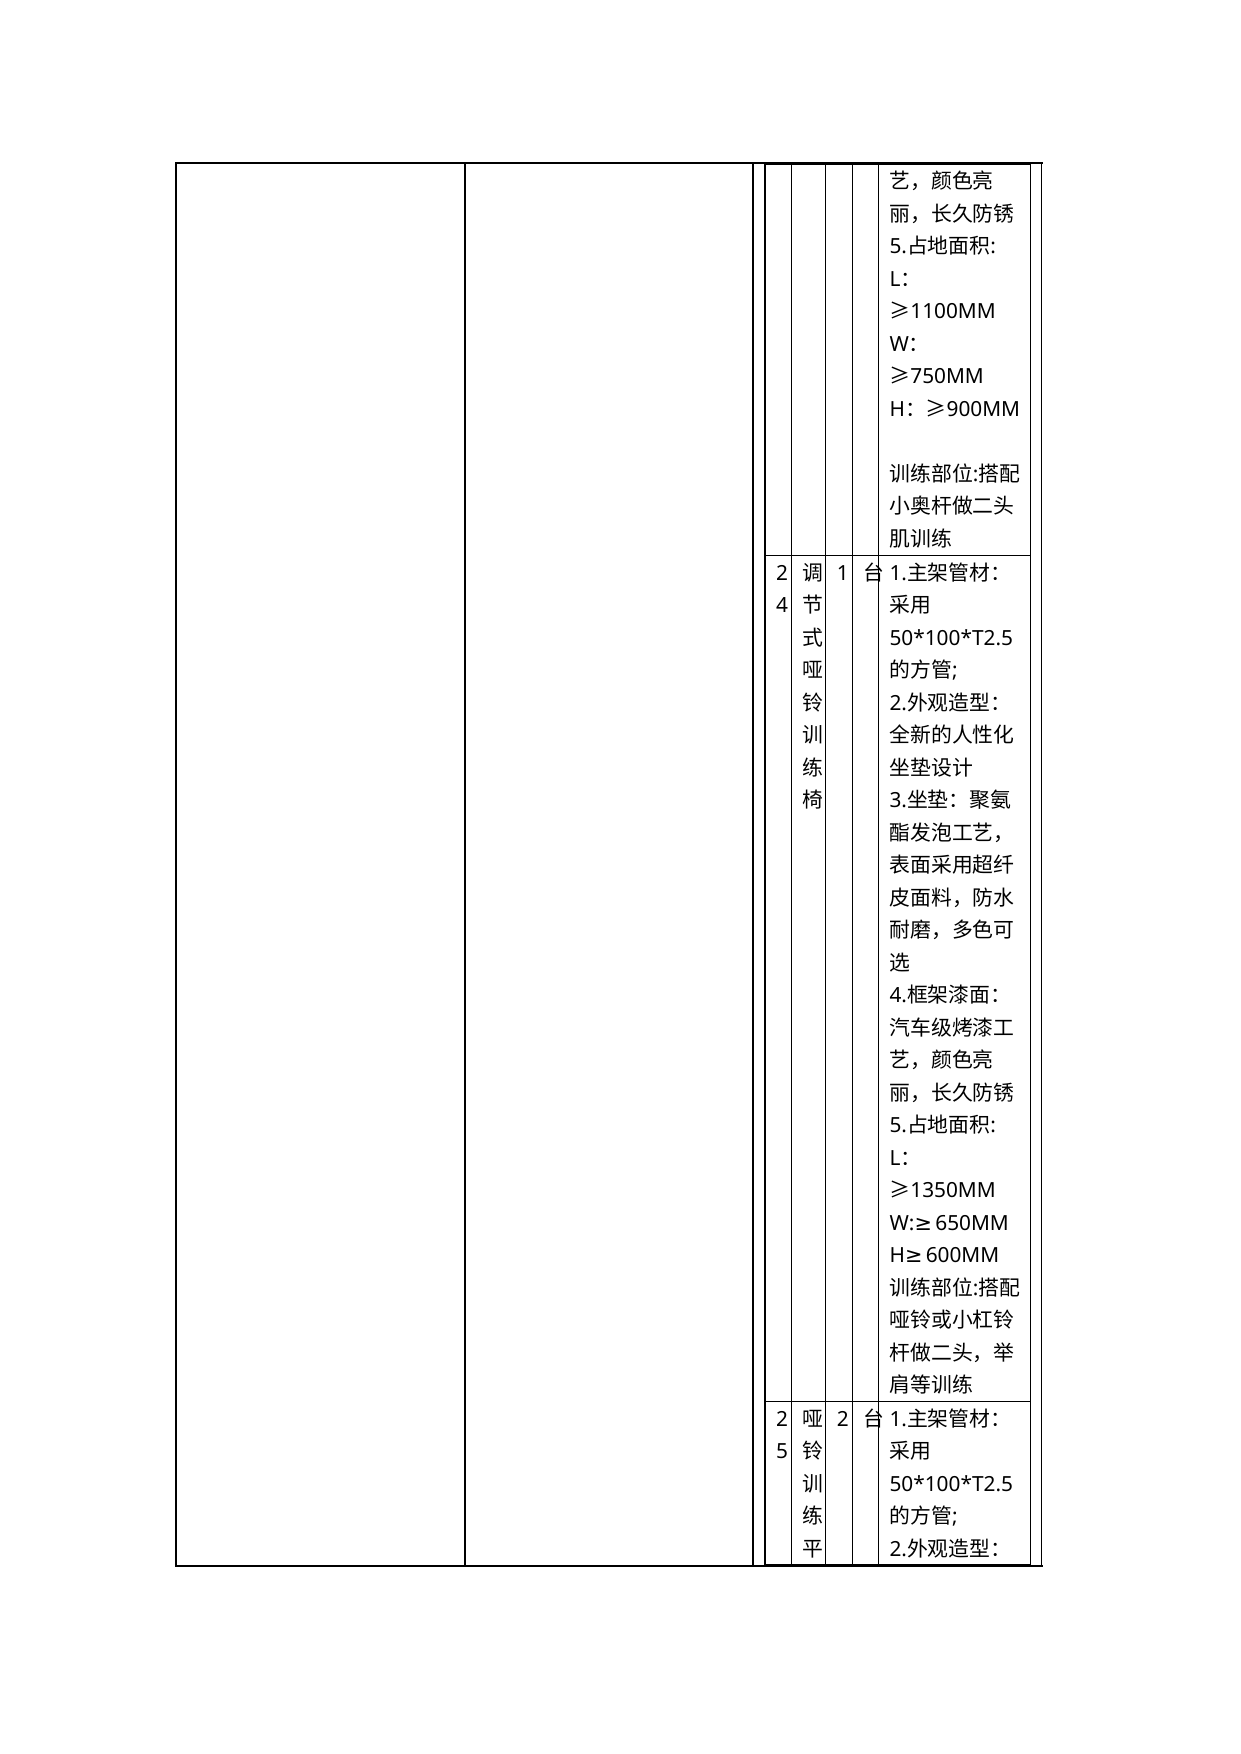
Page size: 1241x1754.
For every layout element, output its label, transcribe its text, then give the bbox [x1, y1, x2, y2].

table_cell [466, 164, 752, 1565]
table_cell 1 [177, 164, 464, 1565]
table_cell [1031, 164, 1041, 1565]
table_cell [754, 164, 764, 1565]
